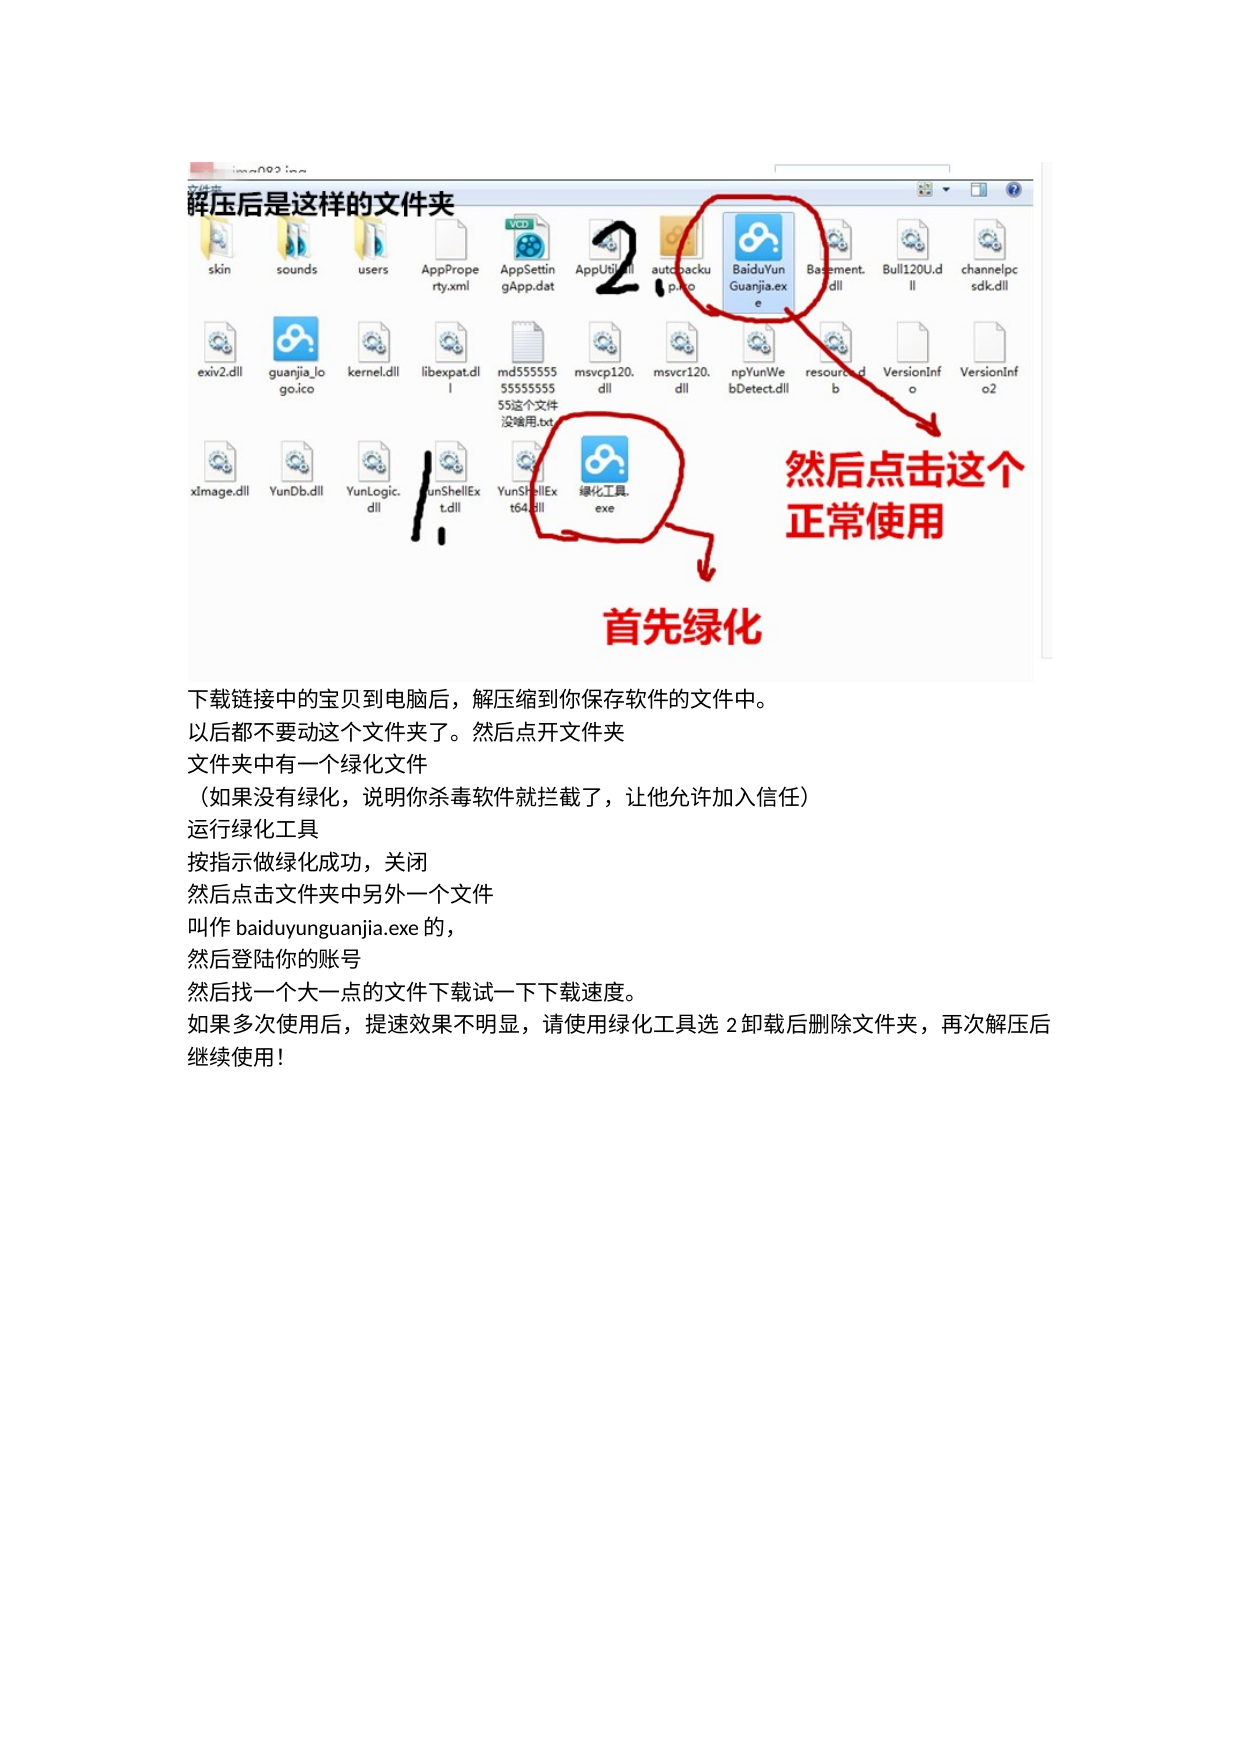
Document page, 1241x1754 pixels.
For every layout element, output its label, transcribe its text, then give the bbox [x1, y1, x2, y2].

text 如果多次使用后，提速效果不明显，请使用绿化工具选2卸载后删除文件夹，再次解压后继续使用！ [187, 1007, 1053, 1104]
picture [187, 162, 1053, 682]
text 下载链接中的宝贝到电脑后，解压缩到你保存软件的文件中。 以后都不要动这个文件夹了。然后点开文件夹 文件夹中有一个绿化文件 （如果没有绿化，说明你杀毒软件就拦截了，让他允许加入信任） 运行绿化工具 按指示做绿化成功，关闭 然后点击文件夹中另外一个文件 叫作baiduyunguanjia.exe的， 然后登陆你的账号 然后找一个大一点的文件下载试一下下载速度。 [187, 682, 1053, 1007]
